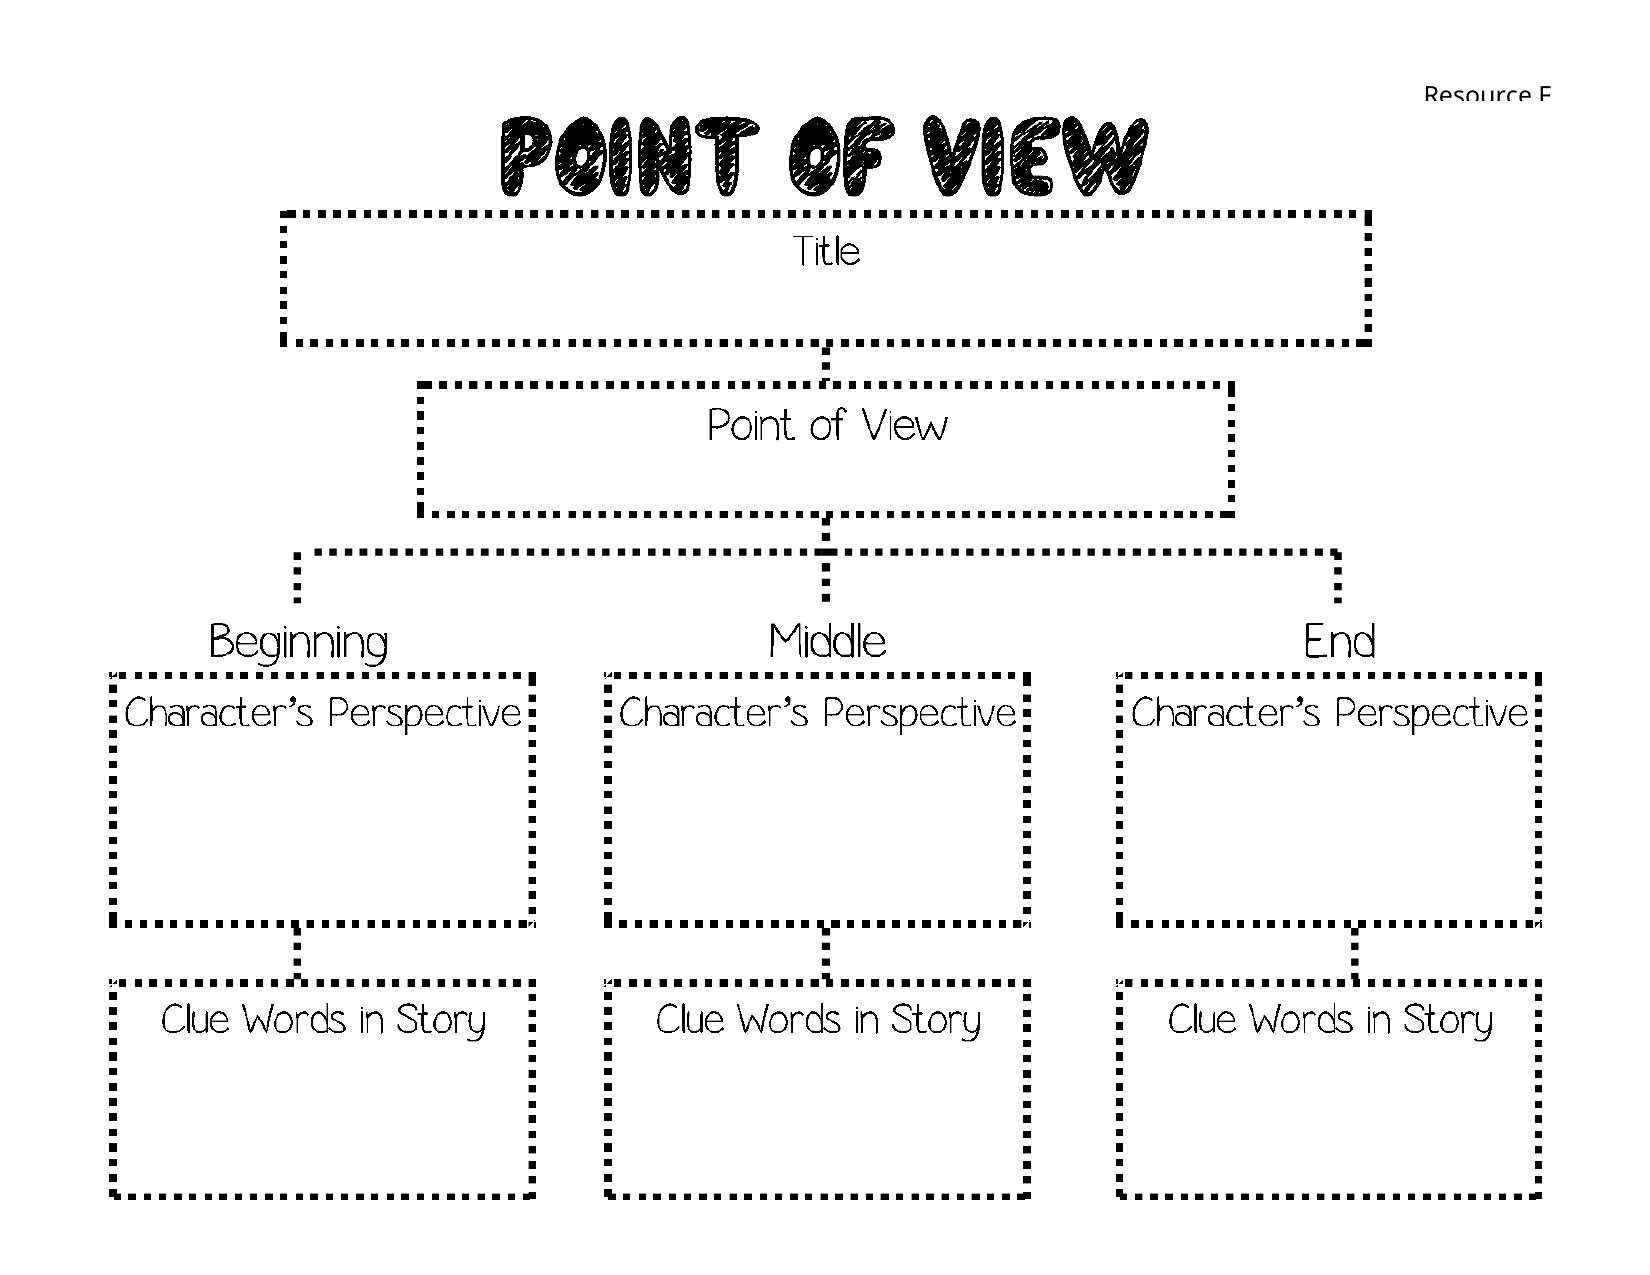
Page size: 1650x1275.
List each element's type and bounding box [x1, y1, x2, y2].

picture [75, 75, 1575, 1200]
